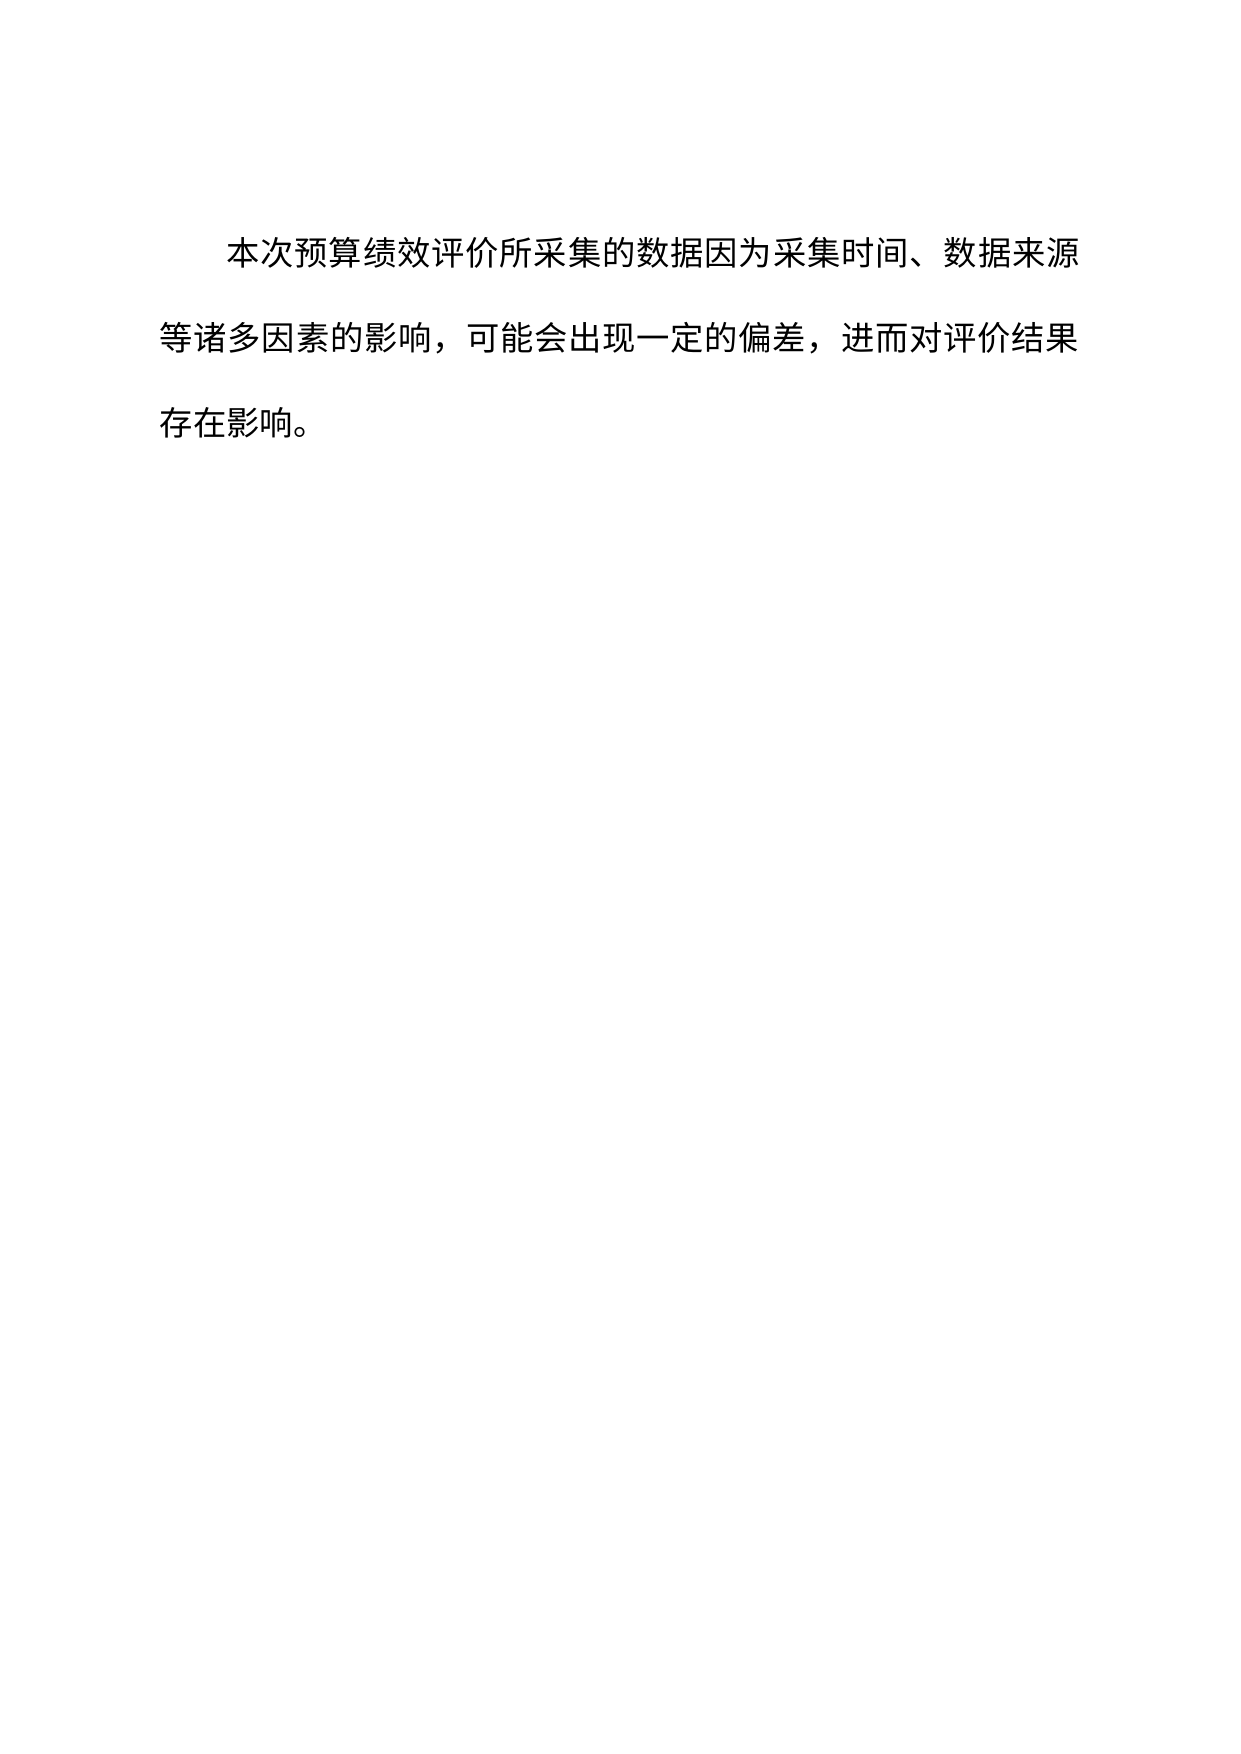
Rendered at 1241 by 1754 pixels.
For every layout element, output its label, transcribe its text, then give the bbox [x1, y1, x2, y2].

text 本次预算绩效评价所采集的数据因为采集时间、数据来源等诸多因素的影响，可能会出现一定的偏差，进而对评价结果存在影响。 [159, 209, 1081, 464]
